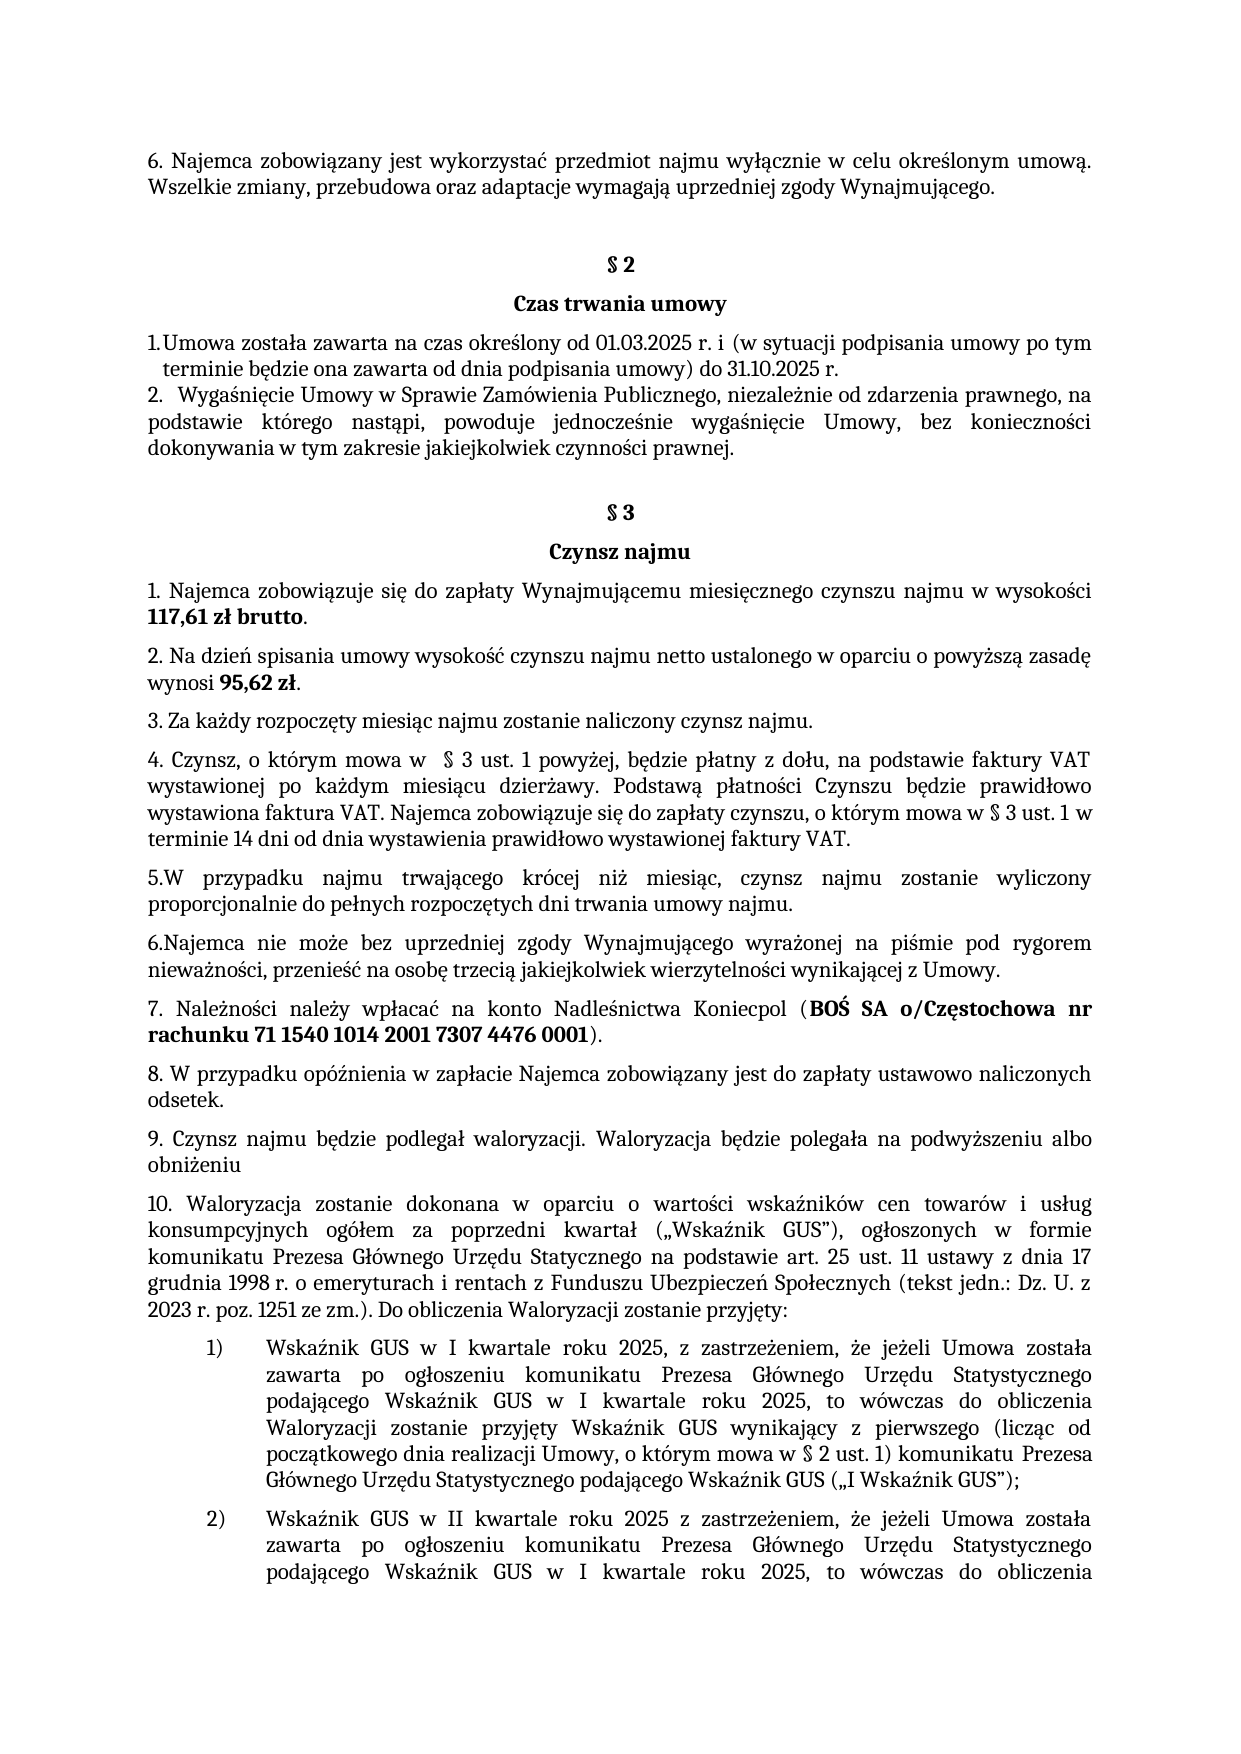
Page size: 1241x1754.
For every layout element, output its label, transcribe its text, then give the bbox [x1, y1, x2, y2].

text 9. Czynsz najmu będzie podlegał waloryzacji. Waloryzacja będzie polegała na podwyższeniu albo obniżeniu [148, 1126, 1093, 1178]
text 1) Wskaźnik GUS w I kwartale roku 2025, z zastrzeżeniem, że jeżeli Umowa została zawarta po ogłoszeniu komunikatu Prezesa Głównego Urzędu Statystycznego podającego Wskaźnik GUS w I kwartale roku 2025, to wówczas do obliczenia Waloryzacji zostanie przyjęty Wskaźnik GUS wynikający z pierwszego (licząc od początkowego dnia realizacji Umowy, o którym mowa w § 2 ust. 1) komunikatu Prezesa Głównego Urzędu Statystycznego podającego Wskaźnik GUS („I Wskaźnik GUS”); [207, 1335, 1093, 1493]
text 1. Najemca zobowiązuje się do zapłaty Wynajmującemu miesięcznego czynszu najmu w wysokości 117,61 zł brutto. [148, 578, 1093, 630]
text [207, 1506, 1093, 1585]
text 10. Waloryzacja zostanie dokonana w oparciu o wartości wskaźników cen towarów i usług konsumpcyjnych ogółem za poprzedni kwartał („Wskaźnik GUS”), ogłoszonych w formie komunikatu Prezesa Głównego Urzędu Statycznego na podstawie art. 25 ust. 11 ustawy z dnia 17 grudnia 1998 r. o emeryturach i rentach z Funduszu Ubezpieczeń Społecznych (tekst jedn.: Dz. U. z 2023 r. poz. 1251 ze zm.). Do obliczenia Waloryzacji zostanie przyjęty: [148, 1191, 1093, 1323]
text 7. Należności należy wpłacać na konto Nadleśnictwa Koniecpol (BOŚ SA o/Częstochowa nr rachunku 71 1540 1014 2001 7307 4476 0001). [148, 995, 1093, 1048]
text 5.W przypadku najmu trwającego krócej niż miesiąc, czynsz najmu zostanie wyliczony proporcjonalnie do pełnych rozpoczętych dni trwania umowy najmu. [148, 865, 1093, 918]
text 6. Najemca zobowiązany jest wykorzystać przedmiot najmu wyłącznie w celu określonym umową. Wszelkie zmiany, przebudowa oraz adaptacje wymagają uprzedniej zgody Wynajmującego. [148, 148, 1093, 200]
text Czynsz najmu [148, 539, 1093, 565]
text 8. W przypadku opóźnienia w zapłacie Najemca zobowiązany jest do zapłaty ustawowo naliczonych odsetek. [148, 1061, 1093, 1113]
text § 3 [148, 500, 1093, 526]
text § 2 [148, 252, 1093, 278]
text Czas trwania umowy [148, 291, 1093, 317]
text 6.Najemca nie może bez uprzedniej zgody Wynajmującego wyrażonej na piśmie pod rygorem nieważności, przenieść na osobę trzecią jakiejkolwiek wierzytelności wynikającej z Umowy. [148, 930, 1093, 983]
list Umowa została zawarta na czas określony od 01.03.2025 r. i (w sytuacji podpisania umowy po tym terminie będzie ona zawarta od dnia podpisania umowy) do 31.10.2025 r. [148, 329, 1093, 382]
list Wygaśnięcie Umowy w Sprawie Zamówienia Publicznego, niezależnie od zdarzenia prawnego, na podstawie którego nastąpi, powoduje jednocześnie wygaśnięcie Umowy, bez konieczności dokonywania w tym zakresie jakiejkolwiek czynności prawnej. [148, 382, 1093, 461]
text 2. Na dzień spisania umowy wysokość czynszu najmu netto ustalonego w oparciu o powyższą zasadę wynosi 95,62 zł. [148, 643, 1093, 696]
text 3. Za każdy rozpoczęty miesiąc najmu zostanie naliczony czynsz najmu. [148, 708, 1093, 734]
text 4. Czynsz, o którym mowa w § 3 ust. 1 powyżej, będzie płatny z dołu, na podstawie faktury VAT wystawionej po każdym miesiącu dzierżawy. Podstawą płatności Czynszu będzie prawidłowo wystawiona faktura VAT. Najemca zobowiązuje się do zapłaty czynszu, o którym mowa w § 3 ust. 1 w terminie 14 dni od dnia wystawienia prawidłowo wystawionej faktury VAT. [148, 747, 1093, 852]
